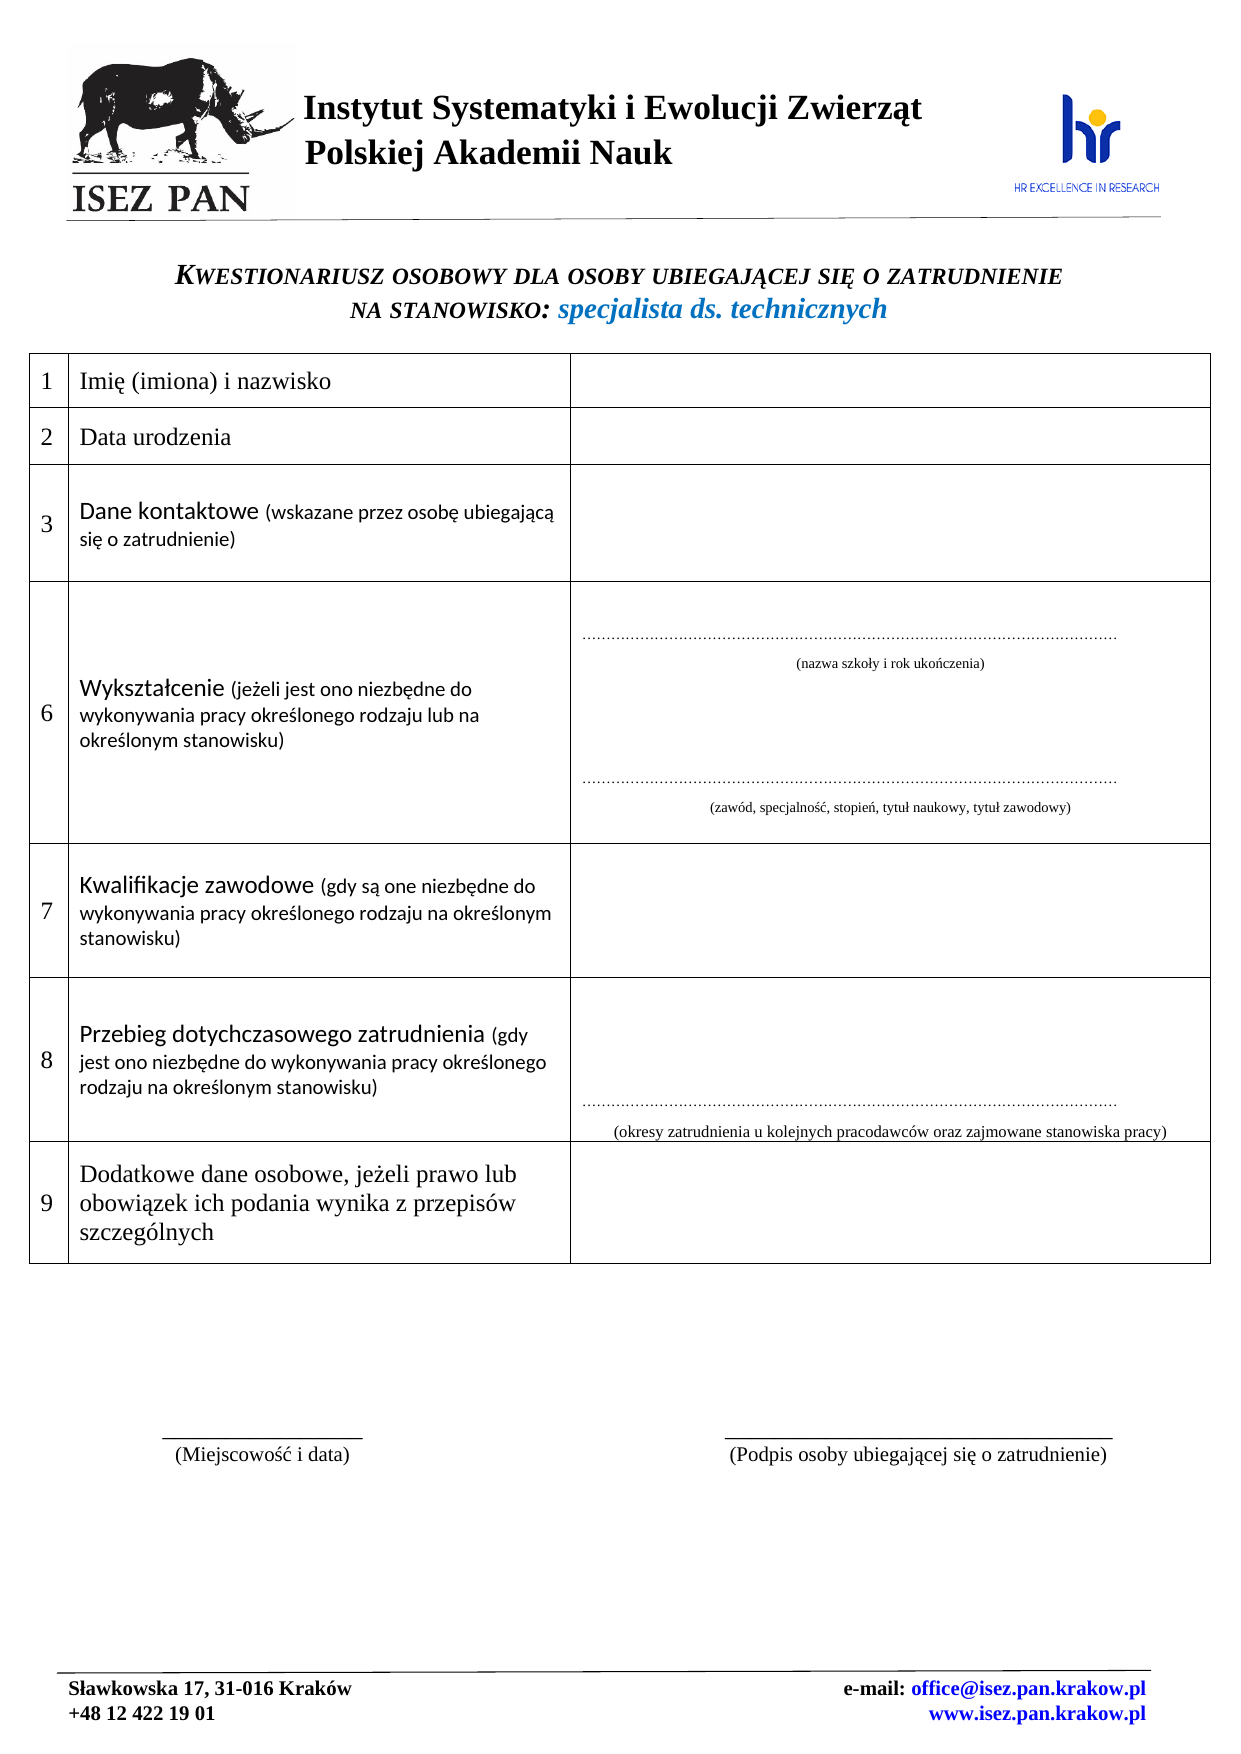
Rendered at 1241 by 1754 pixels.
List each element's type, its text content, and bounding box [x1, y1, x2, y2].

text ________________ _______________________________ (Miejscowość i data) (Podpis osoby ubiegającej się o zatrudnienie) [112, 1413, 1128, 1466]
table_cell Dodatkowe dane osobowe, jeżeli prawo lub obowiązek ich podania wynika z przepisów szczególnych [69, 1142, 570, 1263]
table_cell Data urodzenia [69, 408, 570, 464]
picture [1002, 90, 1164, 200]
table_header Imię (imiona) i nazwisko [69, 354, 570, 407]
table_cell ………………………………………………………………………………………………… (nazwa szkoły i rok ukończenia) ………………………………………………………………………………………………… (zawód, specjalność, stopień, tytuł naukowy, tytuł zawodowy) [571, 582, 1210, 843]
picture [66, 43, 298, 220]
table_cell 9 [30, 1142, 68, 1263]
text na stanowisko: specjalista ds. technicznych [112, 291, 1128, 324]
table_cell 2 [30, 408, 68, 464]
table_cell 6 [30, 582, 68, 843]
table_header [571, 354, 1210, 407]
table_header 1 [30, 354, 68, 407]
table_cell ………………………………………………………………………………………………… (okresy zatrudnienia u kolejnych pracodawców oraz zajmowane stanowiska pracy) [571, 978, 1210, 1141]
text Kwestionariusz osobowy dla osoby ubiegającej się o zatrudnienie [112, 257, 1128, 291]
table_cell 3 [30, 465, 68, 581]
table_cell Dane kontaktowe (wskazane przez osobę ubiegającą się o zatrudnienie) [69, 465, 570, 581]
table_cell [571, 1142, 1210, 1263]
table_cell [571, 408, 1210, 464]
table_cell [571, 465, 1210, 581]
table_cell 8 [30, 978, 68, 1141]
table_cell Wykształcenie (jeżeli jest ono niezbędne do wykonywania pracy określonego rodzaju lub na określonym stanowisku) [69, 582, 570, 843]
table_cell [571, 844, 1210, 977]
table_cell 7 [30, 844, 68, 977]
table_cell Kwalifikacje zawodowe (gdy są one niezbędne do wykonywania pracy określonego rodzaju na określonym stanowisku) [69, 844, 570, 977]
table_cell Przebieg dotychczasowego zatrudnienia (gdy jest ono niezbędne do wykonywania pracy określonego rodzaju na określonym stanowisku) [69, 978, 570, 1141]
